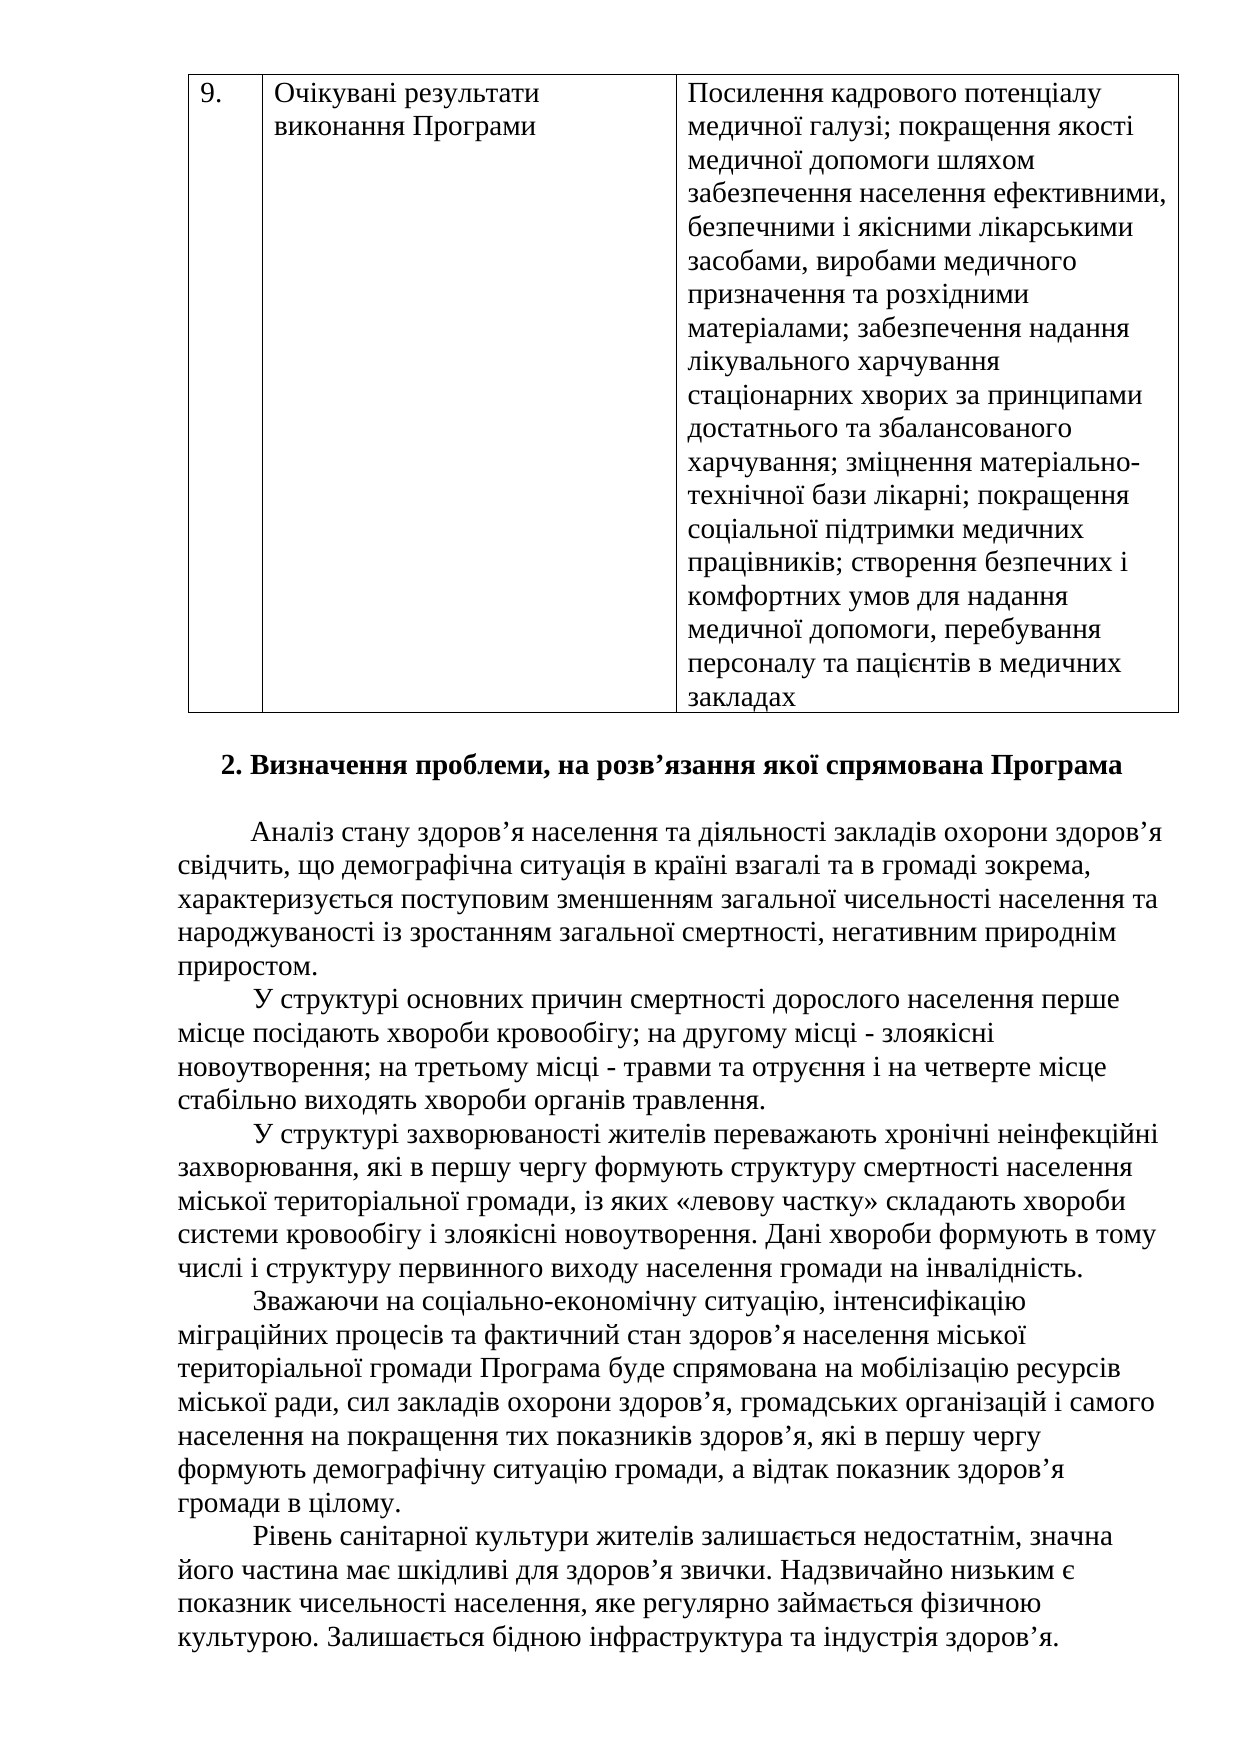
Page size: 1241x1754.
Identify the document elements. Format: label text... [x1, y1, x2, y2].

text Зважаючи на соціально-економічну ситуацію, інтенсифікацію міграційних процесів та фактичний стан здоров’я населення міської територіальної громади Програма буде спрямована на мобілізацію ресурсів міської ради, сил закладів охорони здоров’я, громадських організацій і самого [177, 1283, 1167, 1418]
table_cell 9. [189, 75, 262, 712]
text формують демографічну ситуацію громади, а відтак показник здоров’я громади в цілому. [177, 1451, 1167, 1518]
text У структурі захворюваності жителів переважають хронічні неінфекційні захворювання, які в першу чергу формують структуру смертності населення міської територіальної громади, із яких «левову частку» складають хвороби системи кровообігу і злоякісні новоутворення. Дані хвороби формують в тому числі і структуру первинного виходу населення громади на інвалідність. [177, 1116, 1167, 1283]
text Рівень санітарної культури жителів залишається недостатнім, значна його частина має шкідливі для здоров’я звички. Надзвичайно низьким є показник чисельності населення, яке регулярно займається фізичною культурою. Залишається бідною інфраструктура та індустрія здоров’я. [177, 1518, 1167, 1652]
text населення на покращення тих показників здоров’я, які в першу чергу [177, 1418, 1167, 1451]
text Аналіз стану здоров’я населення та діяльності закладів охорони здоров’я свідчить, що демографічна ситуація в країні взагалі та в громаді зокрема, характеризується поступовим зменшенням загальної чисельності населення та народжуваності із зростанням загальної смертності, негативним природнім приростом. [177, 814, 1167, 982]
text 2. Визначення проблеми, на розв’язання якої спрямована Програма [177, 747, 1167, 780]
text У структурі основних причин смертності дорослого населення перше місце посідають хвороби кровообігу; на другому місці - злоякісні новоутворення; на третьому місці - травми та отруєння і на четверте місце стабільно виходять хвороби органів травлення. [177, 982, 1167, 1116]
table_cell Очікувані результати виконання Програми [263, 75, 676, 712]
table_cell Посилення кадрового потенціалу медичної галузі; покращення якості медичної допомоги шляхом забезпечення населення ефективними, безпечними і якісними лікарськими засобами, виробами медичного призначення та розхідними матеріалами; забезпечення надання лікувального харчування стаціонарних хворих за принципами достатнього та збалансованого харчування; зміцнення матеріально-технічної бази лікарні; покращення соціальної підтримки медичних працівників; створення безпечних і комфортних умов для надання медичної допомоги, перебування персоналу та пацієнтів в медичних закладах [677, 75, 1178, 712]
